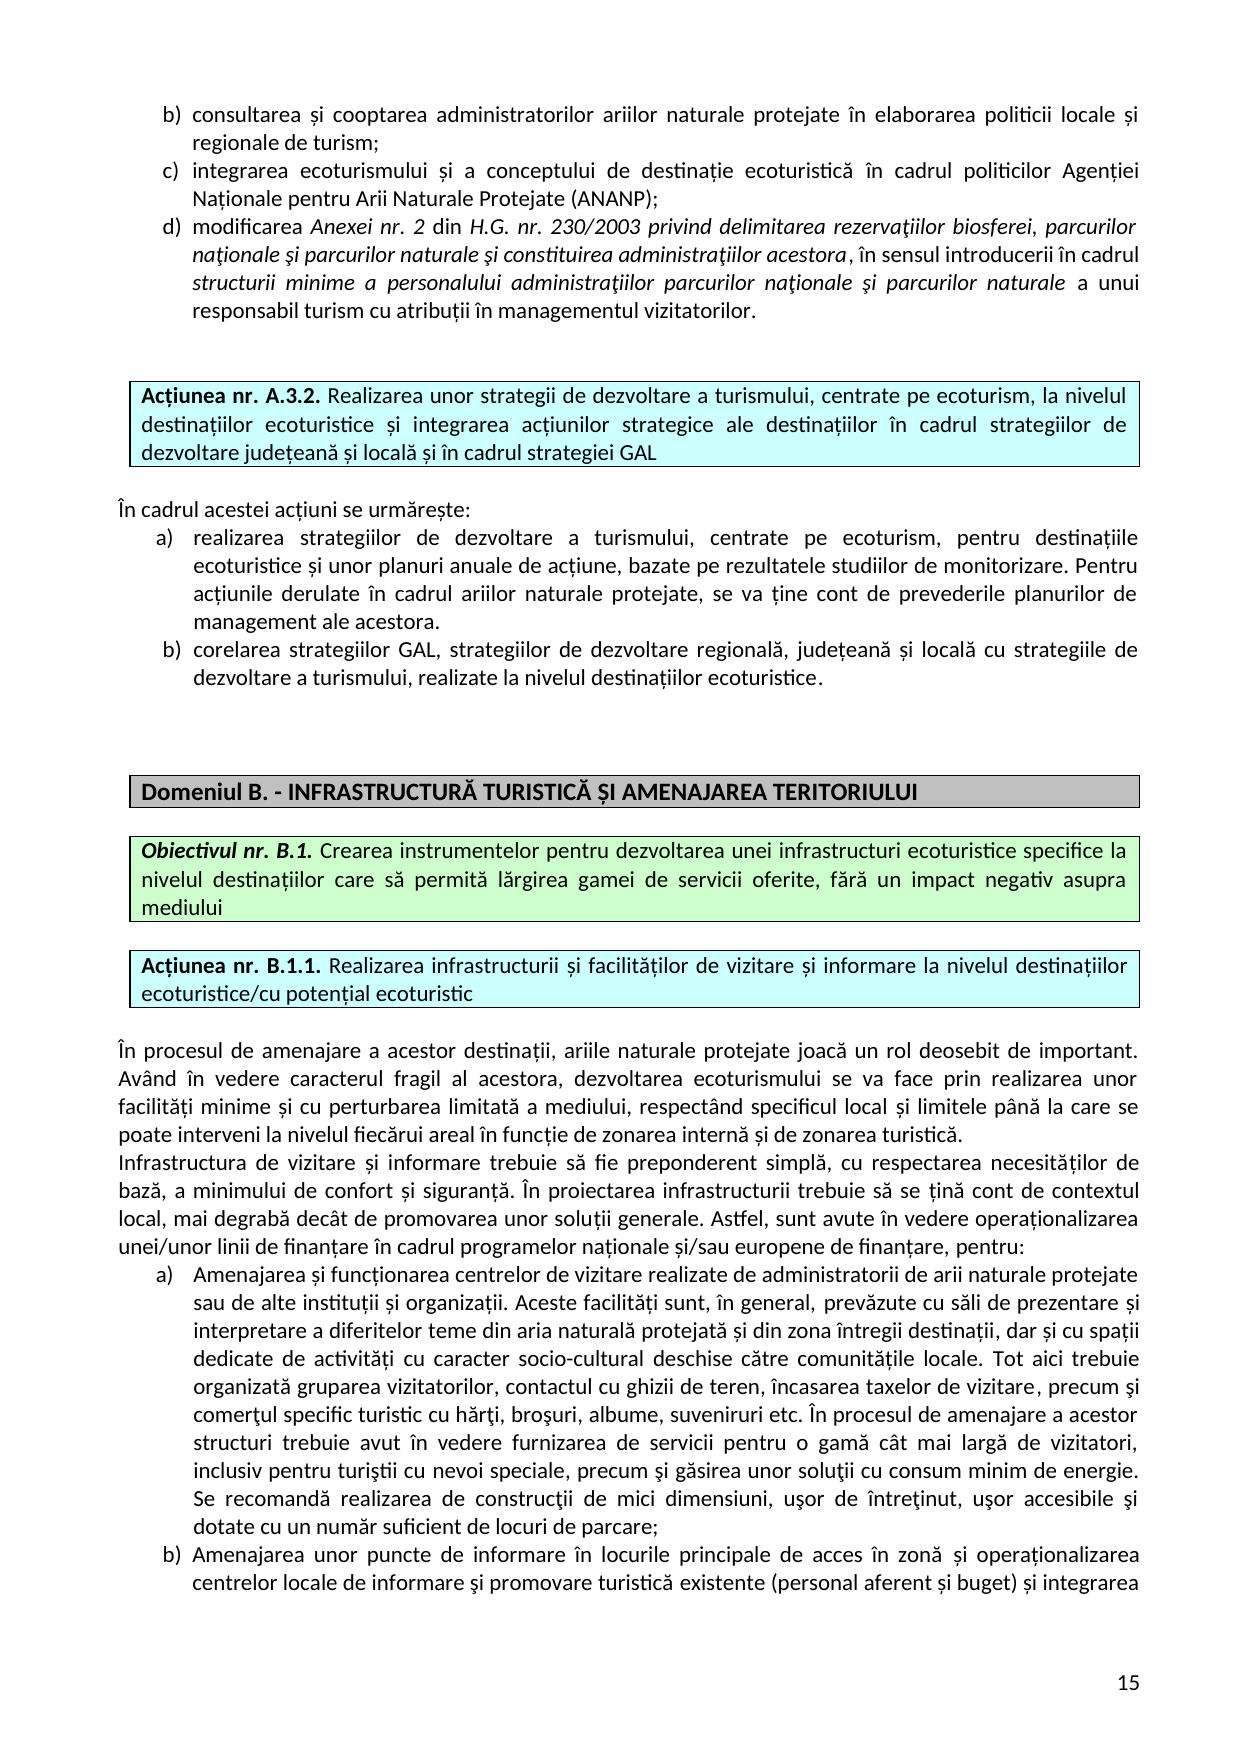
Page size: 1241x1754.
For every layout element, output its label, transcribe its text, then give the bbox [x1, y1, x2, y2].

table_header Domeniul B. - INFRASTRUCTURĂ TURISTICĂ ŞI AMENAJAREA TERITORIULUI [131, 776, 1139, 807]
table_header Obiectivul nr. B.1. Crearea instrumentelor pentru dezvoltarea unei infrastructuri ecoturistice specifice la nivelul destinaţiilor care să permită lărgirea gamei de servicii oferite, fără un impact negativ asupra mediului [131, 837, 1139, 921]
text Infrastructura de vizitare şi informare trebuie să fie preponderent simplă, cu respectarea necesităţilor de bază, a minimului de confort şi siguranţă. În proiectarea infrastructurii trebuie să se ţină cont de contextul local, mai degrabă decât de promovarea unor soluţii generale. Astfel, sunt avute în vedere operaționalizarea unei/unor linii de finanțare în cadrul programelor naționale și/sau europene de finanțare, pentru: [118, 1148, 1140, 1260]
list integrarea ecoturismului și a conceptului de destinație ecoturistică în cadrul politicilor Agenției Naționale pentru Arii Naturale Protejate (ANANP); [162, 156, 1140, 212]
text În cadrul acestei acțiuni se urmărește: [118, 495, 1140, 523]
list modificarea Anexei nr. 2 din H.G. nr. 230/2003 privind delimitarea rezervaţiilor biosferei, parcurilor naţionale şi parcurilor naturale şi constituirea administraţiilor acestora, în sensul introducerii în cadrul structurii minime a personalului administraţiilor parcurilor naţionale şi parcurilor naturale a unui responsabil turism cu atribuții în managementul vizitatorilor. [162, 212, 1140, 324]
table_header Acţiunea nr. B.1.1. Realizarea infrastructurii şi facilităţilor de vizitare şi informare la nivelul destinaţiilor ecoturistice/cu potenţial ecoturistic [131, 951, 1139, 1007]
list consultarea și cooptarea administratorilor ariilor naturale protejate în elaborarea politicii locale și regionale de turism; [162, 100, 1140, 156]
table_header Acţiunea nr. A.3.2. Realizarea unor strategii de dezvoltare a turismului, centrate pe ecoturism, la nivelul destinațiilor ecoturistice și integrarea acțiunilor strategice ale destinațiilor în cadrul strategiilor de dezvoltare județeană și locală și în cadrul strategiei GAL [131, 382, 1139, 466]
list corelarea strategiilor GAL, strategiilor de dezvoltare regională, județeană și locală cu strategiile de dezvoltare a turismului, realizate la nivelul destinațiilor ecoturistice. [162, 635, 1140, 691]
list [162, 1540, 1140, 1596]
list realizarea strategiilor de dezvoltare a turismului, centrate pe ecoturism, pentru destinațiile ecoturistice și unor planuri anuale de acțiune, bazate pe rezultatele studiilor de monitorizare. Pentru acțiunile derulate în cadrul ariilor naturale protejate, se va ține cont de prevederile planurilor de management ale acestora. [156, 523, 1140, 635]
text În procesul de amenajare a acestor destinaţii, ariile naturale protejate joacă un rol deosebit de important. Având în vedere caracterul fragil al acestora, dezvoltarea ecoturismului se va face prin realizarea unor facilităţi minime şi cu perturbarea limitată a mediului, respectând specificul local şi limitele până la care se poate interveni la nivelul fiecărui areal în funcţie de zonarea internă şi de zonarea turistică. [118, 1036, 1140, 1148]
list Amenajarea și funcționarea centrelor de vizitare realizate de administratorii de arii naturale protejate sau de alte instituții și organizații. Aceste facilități sunt, în general, prevăzute cu săli de prezentare și interpretare a diferitelor teme din aria naturală protejată și din zona întregii destinații, dar și cu spații dedicate de activități cu caracter socio-cultural deschise către comunitățile locale. Tot aici trebuie organizată gruparea vizitatorilor, contactul cu ghizii de teren, încasarea taxelor de vizitare, precum şi comerţul specific turistic cu hărţi, broşuri, albume, suveniruri etc. În procesul de amenajare a acestor structuri trebuie avut în vedere furnizarea de servicii pentru o gamă cât mai largă de vizitatori, inclusiv pentru turiştii cu nevoi speciale, precum şi găsirea unor soluţii cu consum minim de energie. Se recomandă realizarea de construcţii de mici dimensiuni, uşor de întreţinut, uşor accesibile şi dotate cu un număr suficient de locuri de parcare; [156, 1260, 1140, 1540]
